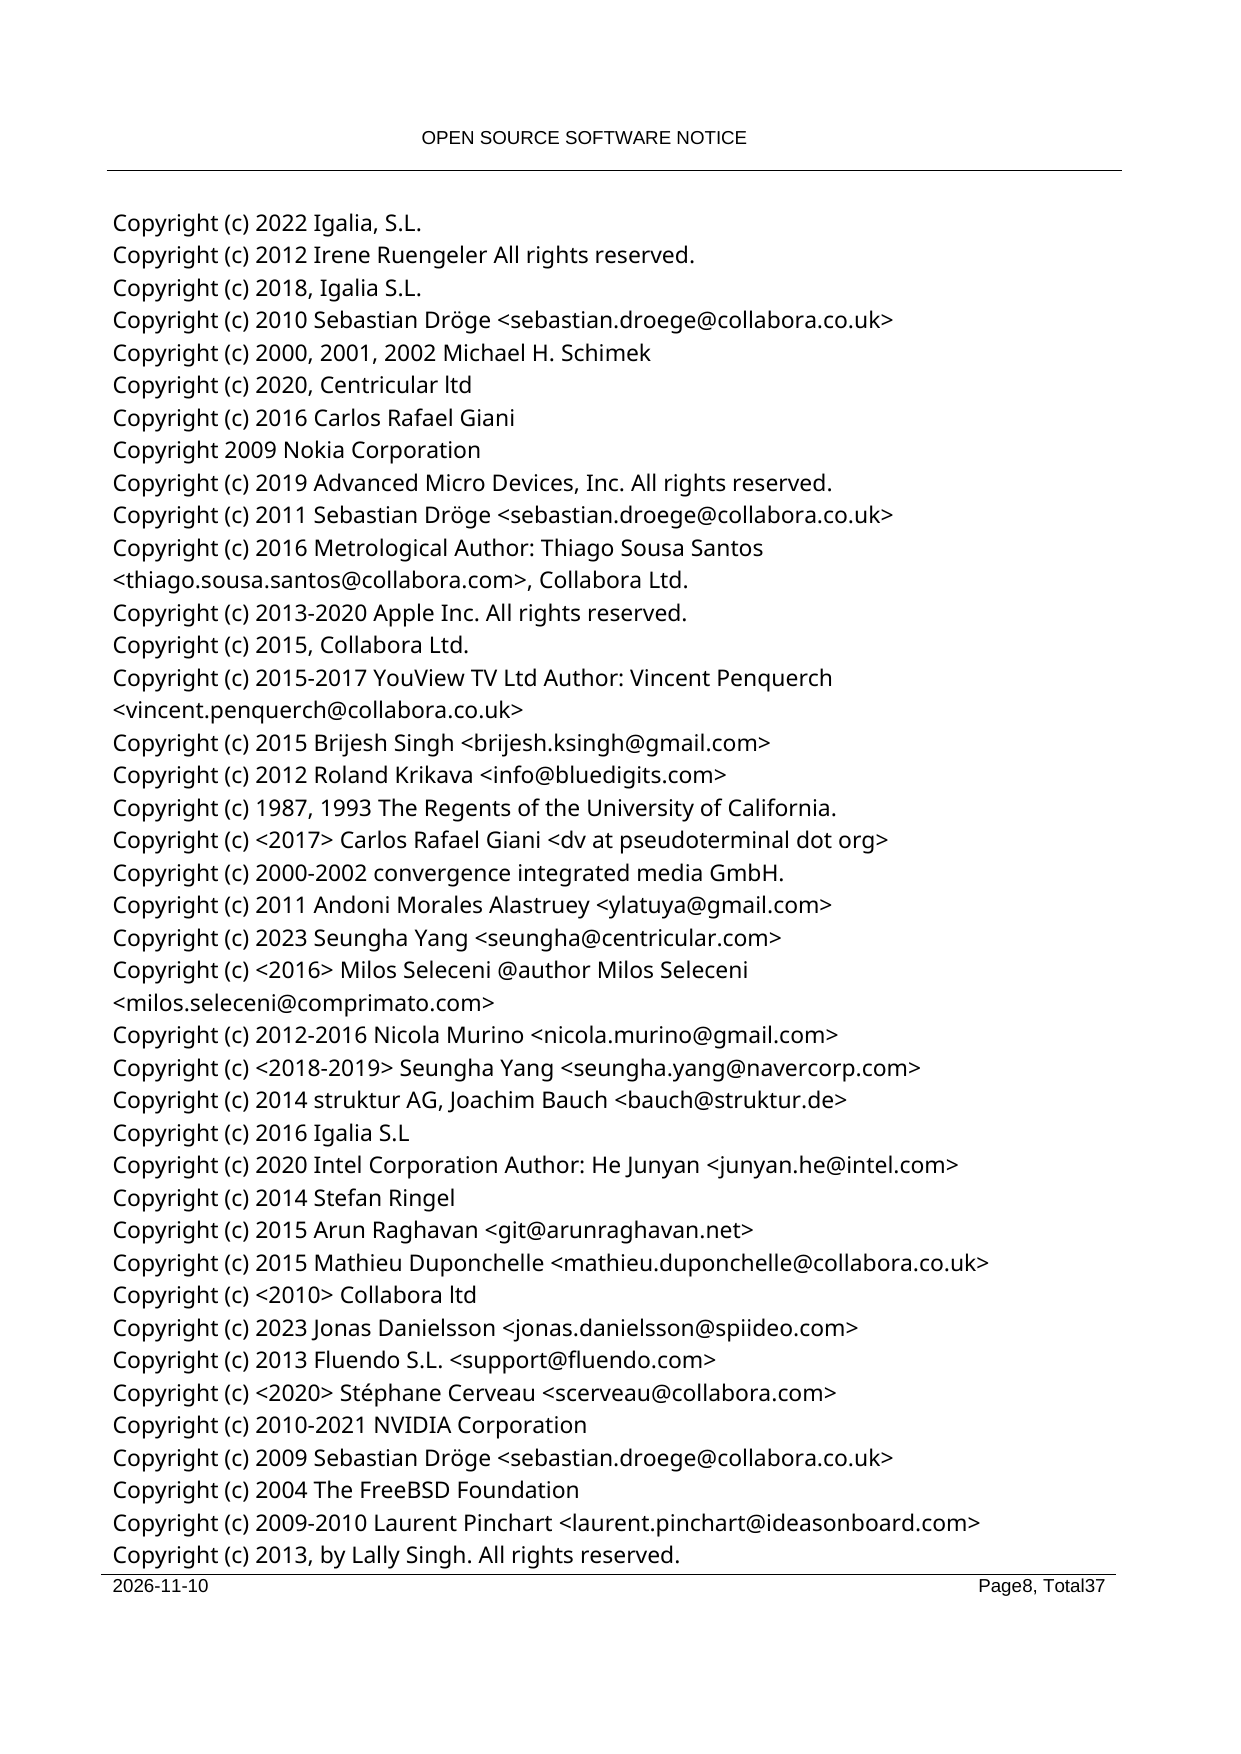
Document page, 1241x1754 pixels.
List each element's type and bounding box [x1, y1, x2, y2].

text [112, 206, 1128, 1571]
